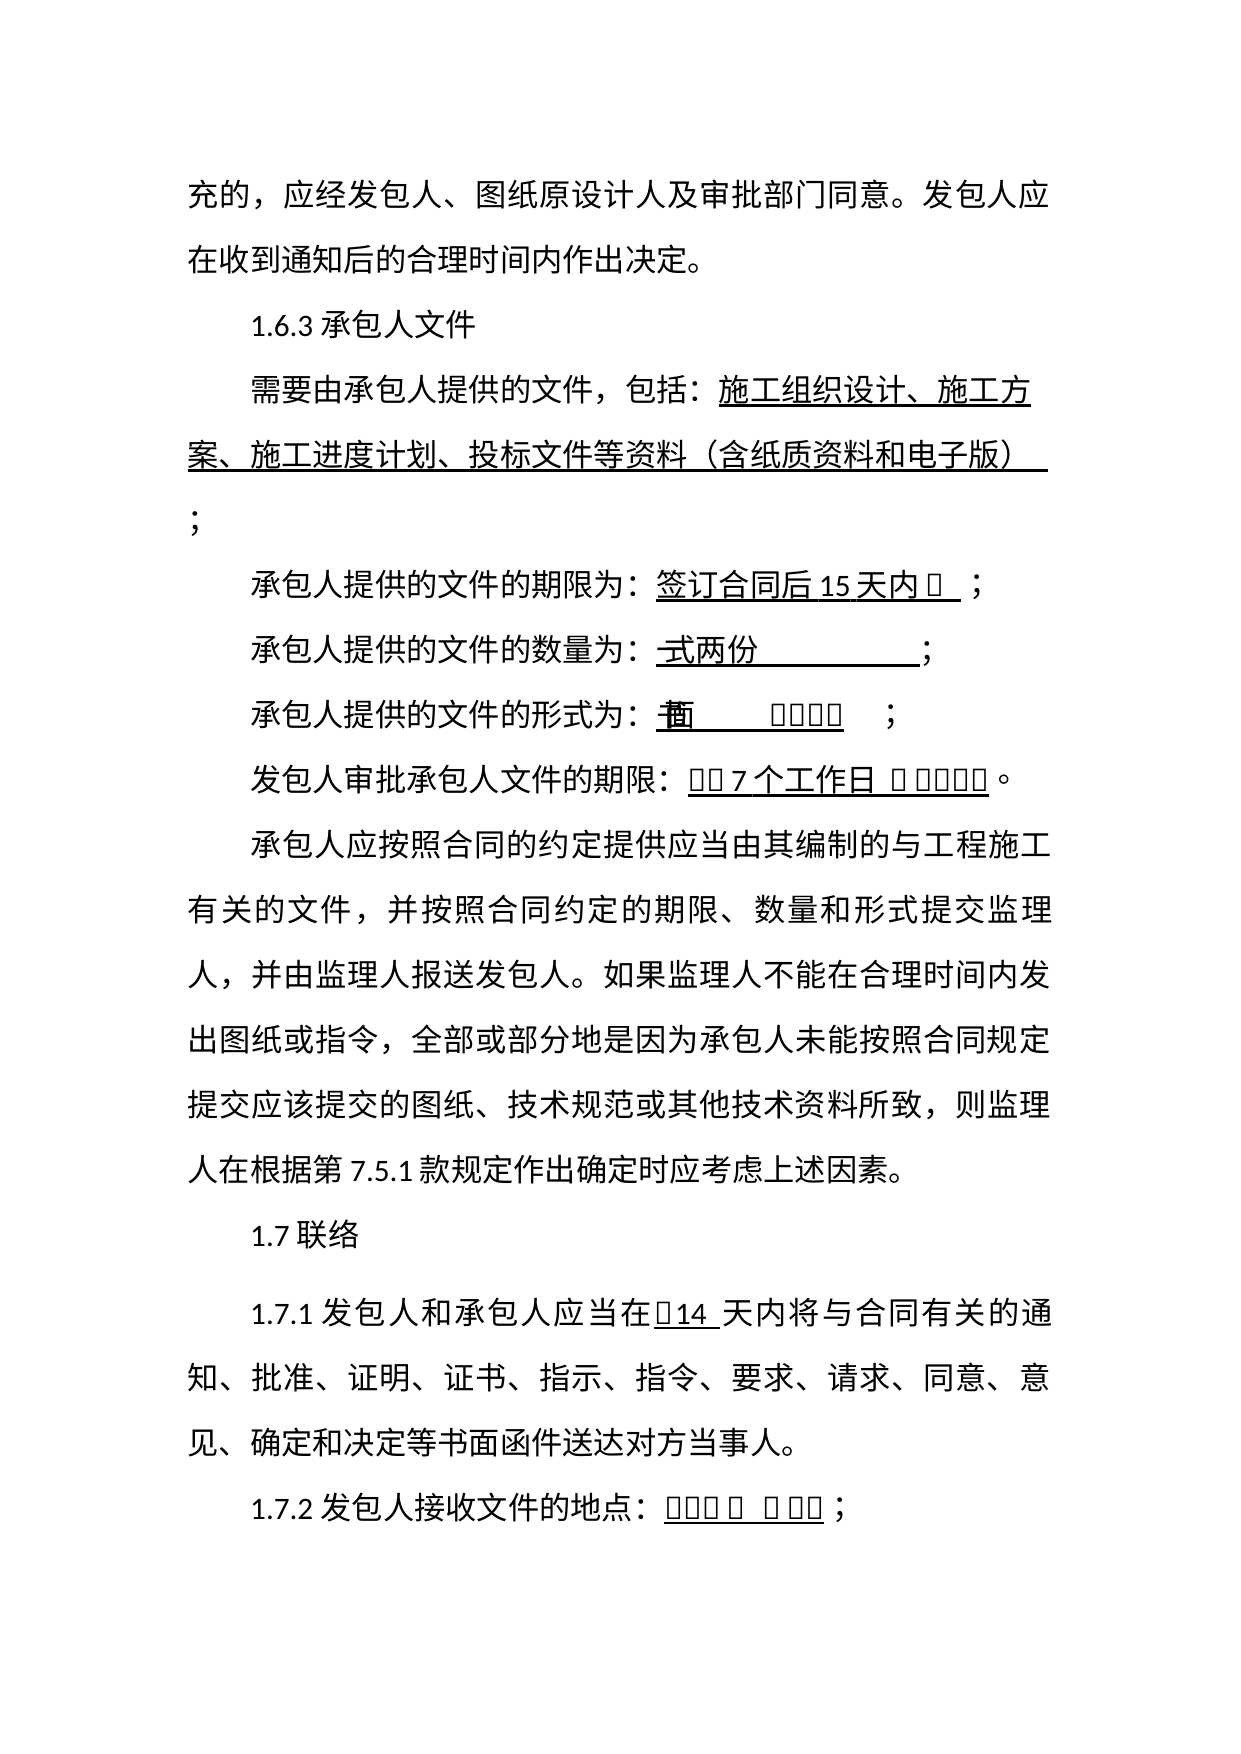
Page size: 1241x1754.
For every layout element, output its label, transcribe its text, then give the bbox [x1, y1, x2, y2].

text 承包人提供的文件的形式为： 书面 ； [187, 682, 1053, 747]
text 1.6.3 承包人文件 [187, 292, 1053, 357]
text 1.7 联络 [187, 1202, 1053, 1267]
text 承包人提供的文件的数量为： 一式两份 ； [187, 617, 1053, 682]
text 1.7.2 发包人接收文件的地点：   ； [187, 1474, 1053, 1539]
text 承包人应按照合同的约定提供应当由其编制的与工程施工有关的文件，并按照合同约定的期限、数量和形式提交监理人，并由监理人报送发包人。如果监理人不能在合理时间内发出图纸或指令，全部或部分地是因为承包人未能按照合同规定提交应该提交的图纸、技术规范或其他技术资料所致，则监理人在根据第7.5.1款规定作出确定时应考虑上述因素。 [187, 812, 1053, 1202]
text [187, 162, 1053, 292]
text 承包人提供的文件的期限为：签订合同后15天内  ； [187, 552, 1053, 617]
text 发包人审批承包人文件的期限： 7个工作日  。 [187, 747, 1053, 812]
text 需要由承包人提供的文件，包括：施工组织设计、施工方案、施工进度计划、投标文件等资料（含纸质资料和电子版） ； [187, 357, 1053, 552]
text 1.7.1发包人和承包人应当在14 天内将与合同有关的通知、批准、证明、证书、指示、指令、要求、请求、同意、意见、确定和决定等书面函件送达对方当事人。 [187, 1279, 1053, 1474]
